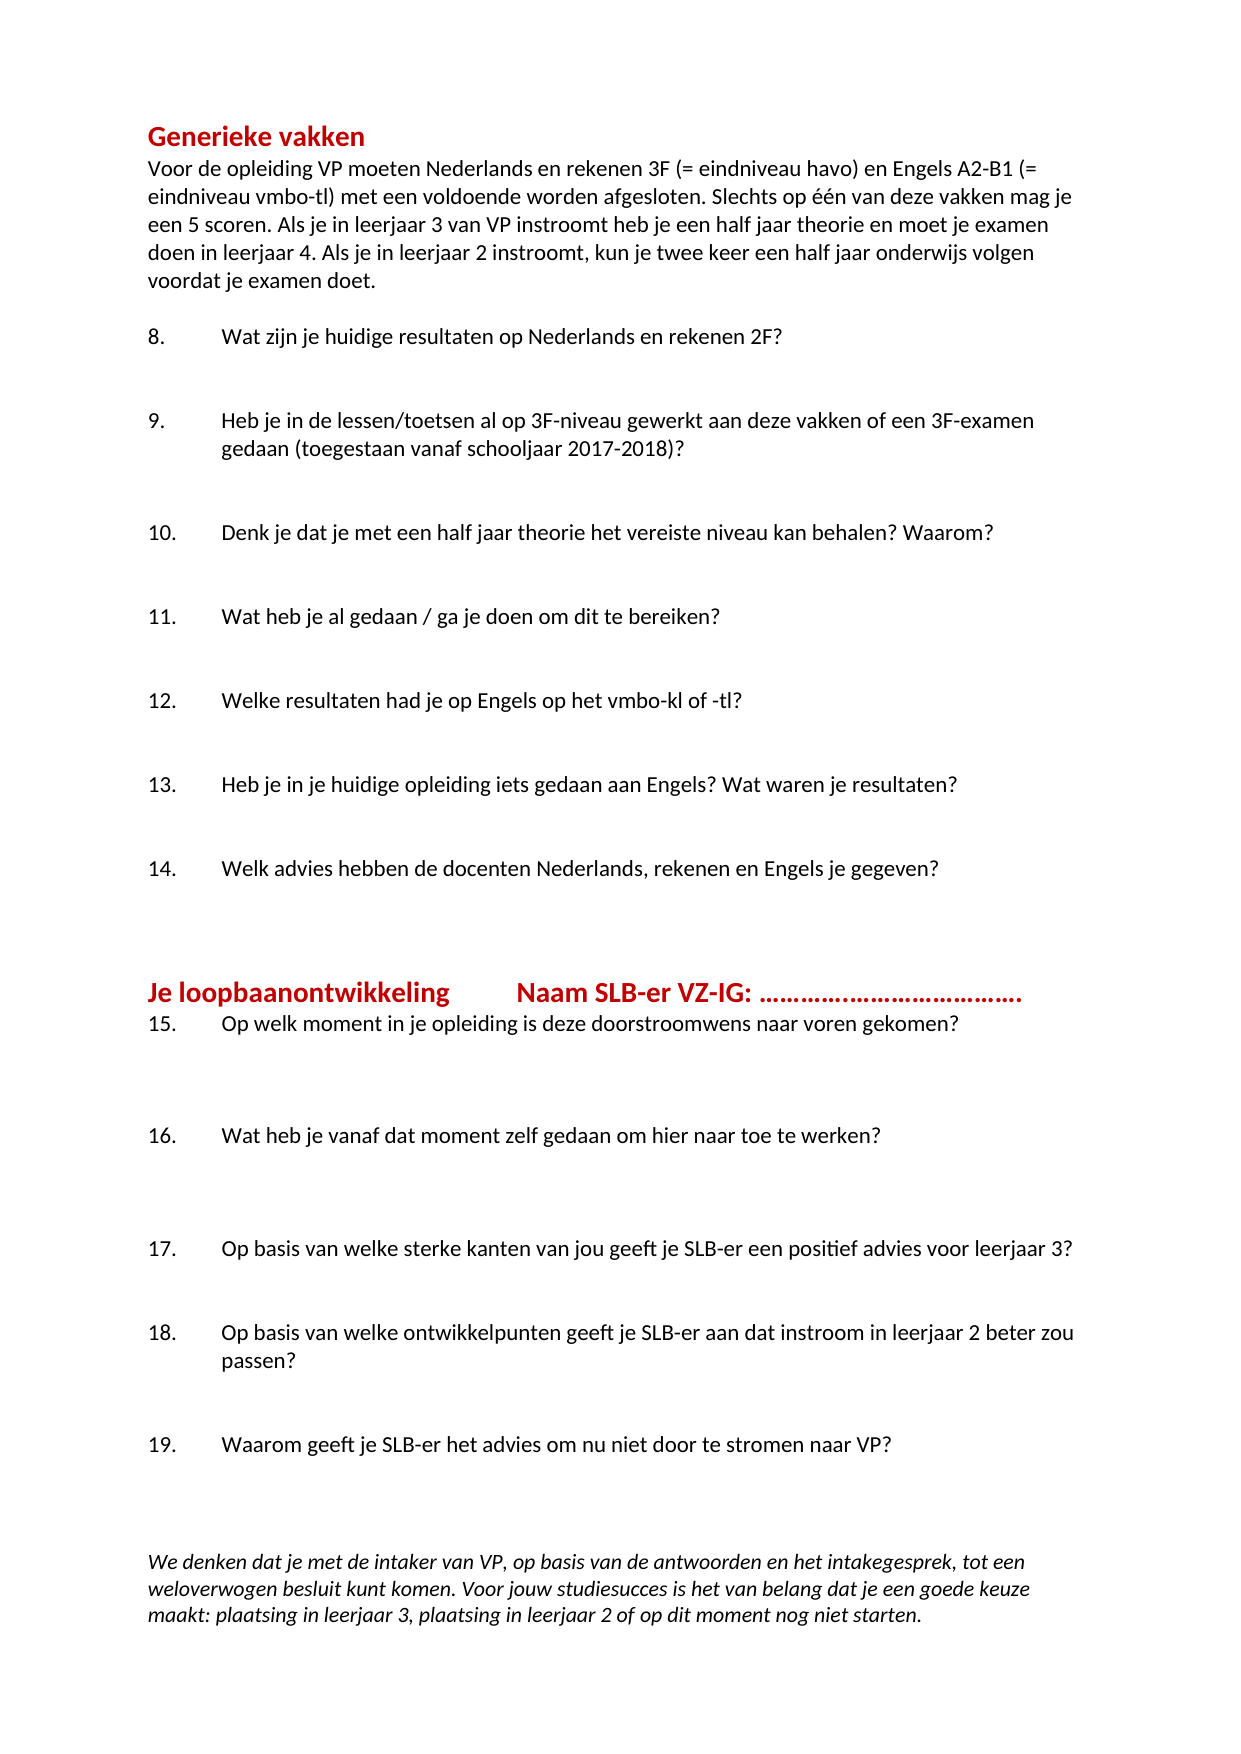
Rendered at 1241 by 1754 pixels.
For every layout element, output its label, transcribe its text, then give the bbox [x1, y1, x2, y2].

text 15. Op welk moment in je opleiding is deze doorstroomwens naar voren gekomen? [148, 1009, 1092, 1038]
text 11. Wat heb je al gedaan / ga je doen om dit te bereiken? [148, 602, 1092, 630]
text 19. Waarom geeft je SLB-er het advies om nu niet door te stromen naar VP? [148, 1430, 1092, 1458]
text 16. Wat heb je vanaf dat moment zelf gedaan om hier naar toe te werken? [148, 1122, 1092, 1150]
text 14. Welk advies hebben de docenten Nederlands, rekenen en Engels je gegeven? [148, 854, 1092, 882]
text 9. Heb je in de lessen/toetsen al op 3F-niveau gewerkt aan deze vakken of een 3F-examen gedaan (toegestaan vanaf schooljaar 2017-2018)? [148, 406, 1092, 462]
text Voor de opleiding VP moeten Nederlands en rekenen 3F (= eindniveau havo) en Engels A2-B1 (= eindniveau vmbo-tl) met een voldoende worden afgesloten. Slechts op één van deze vakken mag je een 5 scoren. Als je in leerjaar 3 van VP instroomt heb je een half jaar theorie en moet je examen doen in leerjaar 4. Als je in leerjaar 2 instroomt, kun je twee keer een half jaar onderwijs volgen voordat je examen doet. [148, 154, 1092, 294]
text Je loopbaanontwikkeling Naam SLB-er VZ-IG: ………….……………………. [148, 974, 1092, 1009]
text 13. Heb je in je huidige opleiding iets gedaan aan Engels? Wat waren je resultaten? [148, 770, 1092, 798]
text Generieke vakken [148, 118, 1092, 154]
text 10. Denk je dat je met een half jaar theorie het vereiste niveau kan behalen? Waarom? [148, 518, 1092, 546]
text 12. Welke resultaten had je op Engels op het vmbo-kl of -tl? [148, 686, 1092, 714]
text 8. Wat zijn je huidige resultaten op Nederlands en rekenen 2F? [148, 322, 1092, 350]
text We denken dat je met de intaker van VP, op basis van de antwoorden en het intakegesprek, tot een weloverwogen besluit kunt komen. Voor jouw studiesucces is het van belang dat je een goede keuze maakt: plaatsing in leerjaar 3, plaatsing in leerjaar 2 of op dit moment nog niet starten. [148, 1548, 1092, 1628]
text 17. Op basis van welke sterke kanten van jou geeft je SLB-er een positief advies voor leerjaar 3? [148, 1234, 1092, 1262]
text 18. Op basis van welke ontwikkelpunten geeft je SLB-er aan dat instroom in leerjaar 2 beter zou passen? [148, 1318, 1092, 1374]
